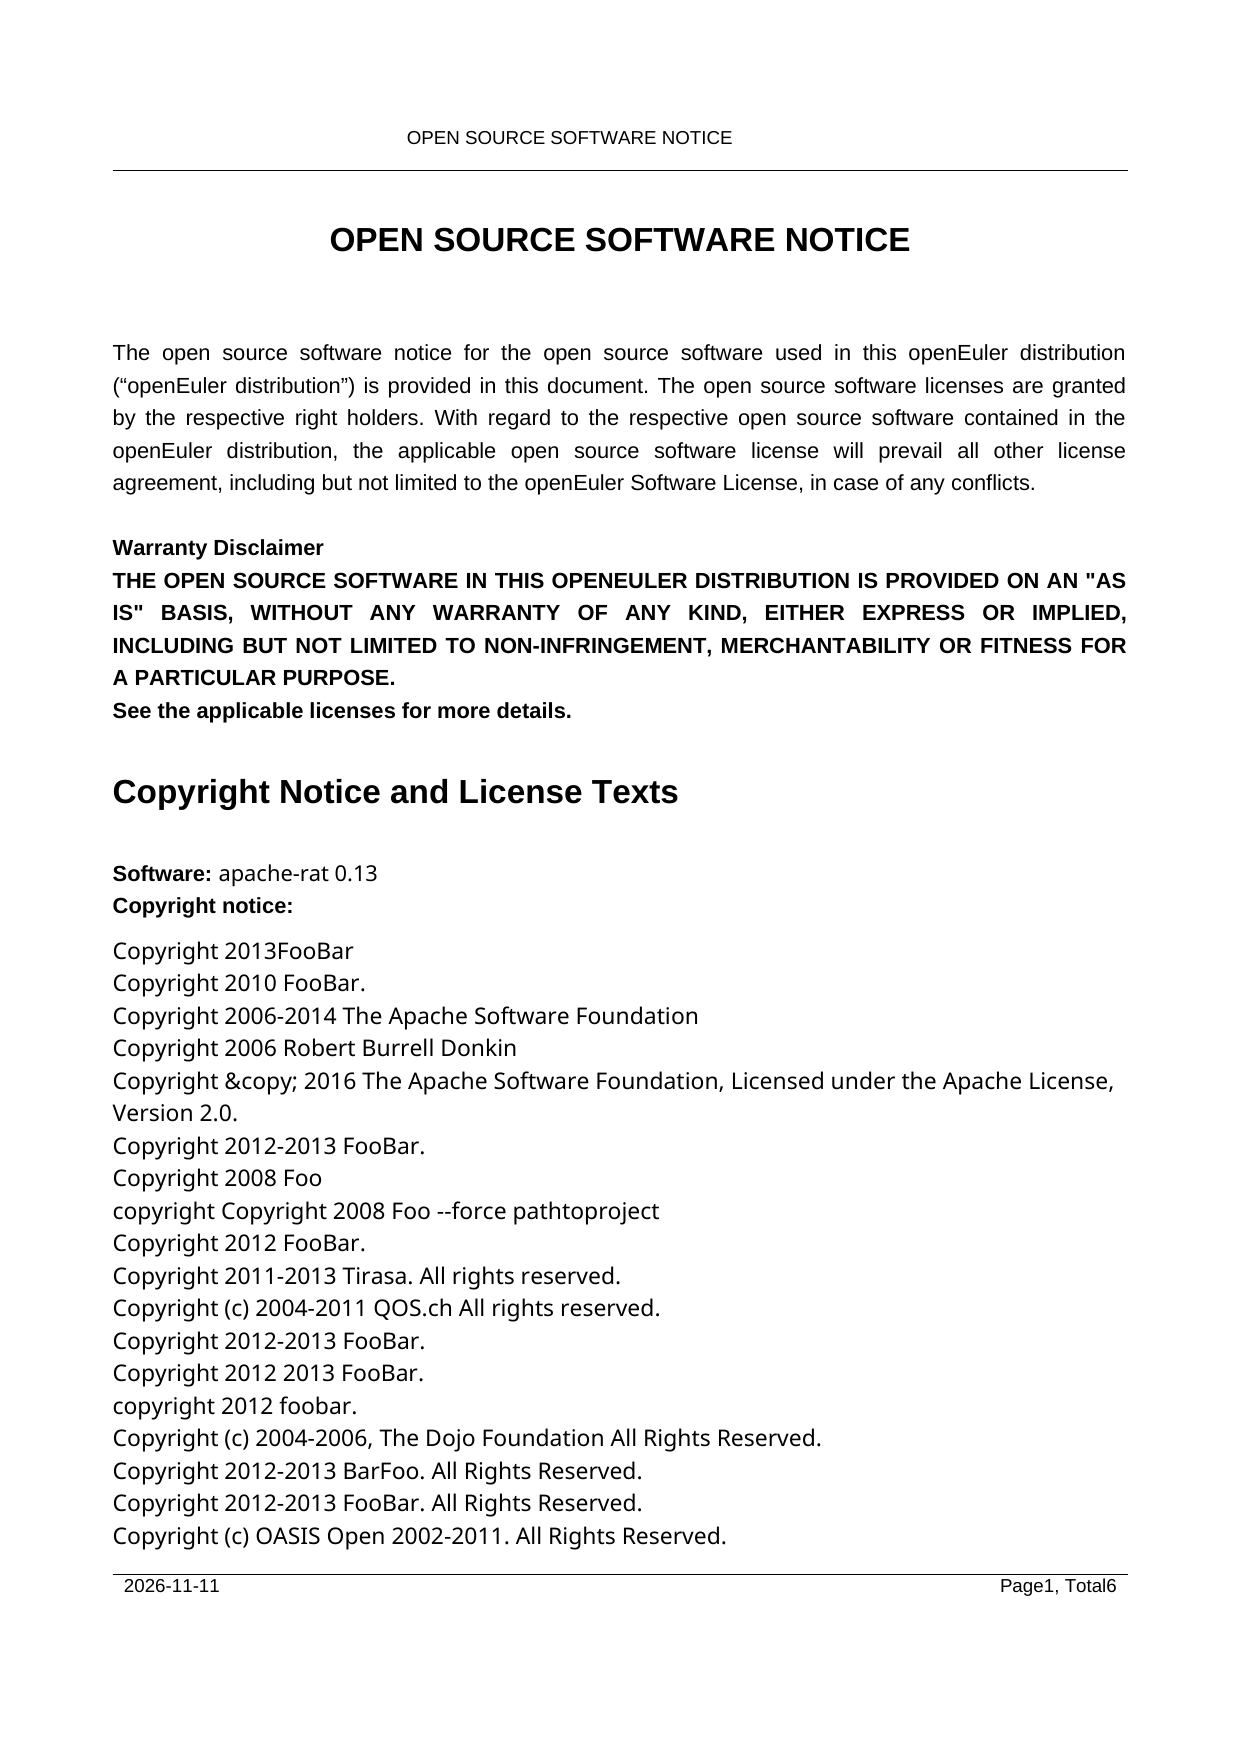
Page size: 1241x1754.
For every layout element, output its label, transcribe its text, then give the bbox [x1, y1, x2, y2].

title Software: apache-rat 0.13 [112, 856, 1128, 889]
text Copyright notice: [112, 889, 1128, 921]
text Copyright Notice and License Texts [112, 759, 1128, 824]
text Warranty Disclaimer [112, 531, 1128, 564]
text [112, 1356, 1128, 1551]
text OPEN SOURCE SOFTWARE NOTICE [112, 206, 1128, 271]
text THE OPEN SOURCE SOFTWARE IN THIS OPENEULER DISTRIBUTION IS PROVIDED ON AN "AS IS" BASIS, WITHOUT ANY WARRANTY OF ANY KIND, EITHER EXPRESS OR IMPLIED, INCLUDING BUT NOT LIMITED TO NON-INFRINGEMENT, MERCHANTABILITY OR FITNESS FOR A PARTICULAR PURPOSE. See the applicable licenses for more details. [112, 564, 1128, 726]
text Copyright 2013FooBar Copyright 2010 FooBar. Copyright 2006-2014 The Apache Software Foundation Copyright 2006 Robert Burrell Donkin Copyright &copy; 2016 The Apache Software Foundation, Licensed under the Apache License, Version 2.0. Copyright 2012-2013 FooBar. Copyright 2008 Foo copyright Copyright 2008 Foo --force pathtoproject Copyright 2012 FooBar. Copyright 2011-2013 Tirasa. All rights reserved. Copyright (c) 2004-2011 QOS.ch All rights reserved. Copyright 2012-2013 FooBar. [112, 934, 1128, 1356]
text The open source software notice for the open source software used in this openEuler distribution (“openEuler distribution”) is provided in this document. The open source software licenses are granted by the respective right holders. With regard to the respective open source software contained in the openEuler distribution, the applicable open source software license will prevail all other license agreement, including but not limited to the openEuler Software License, in case of any conflicts. [112, 336, 1128, 499]
